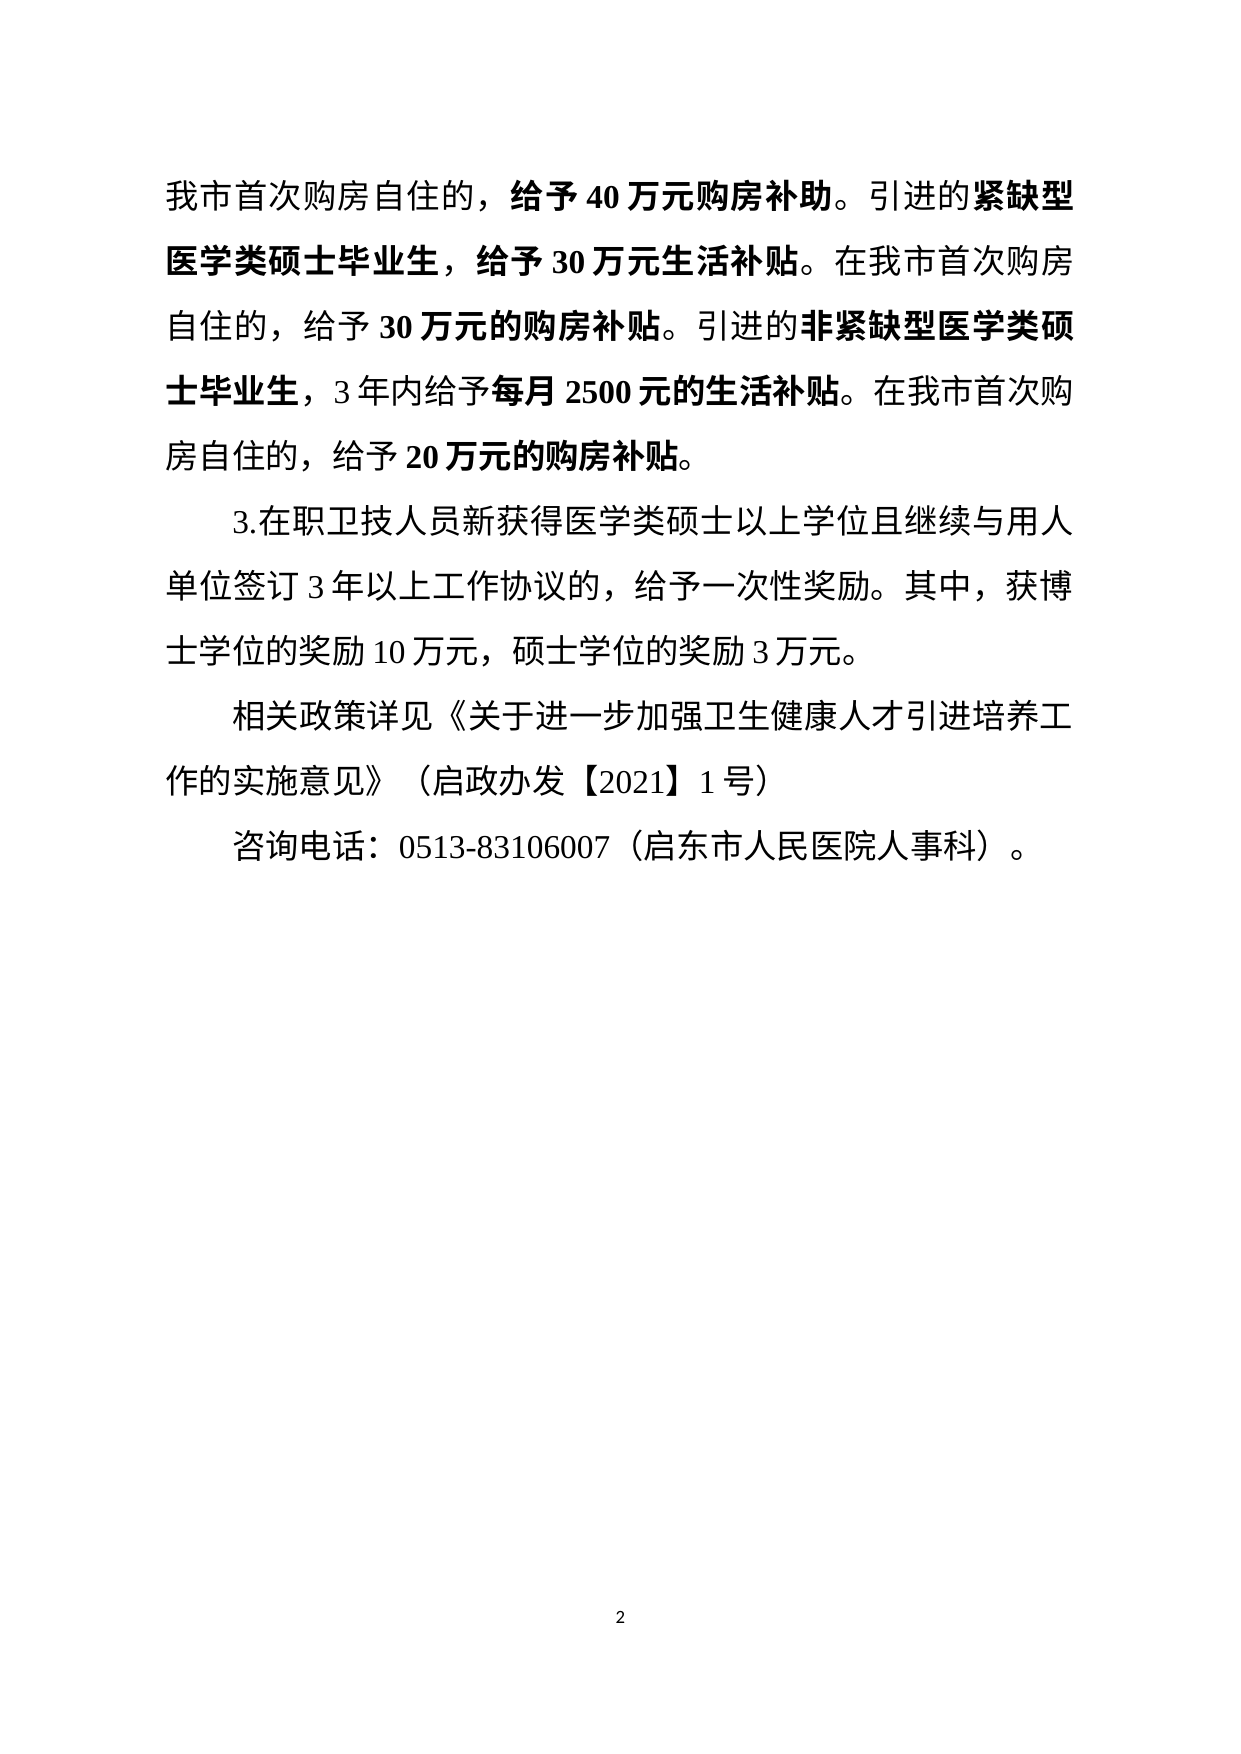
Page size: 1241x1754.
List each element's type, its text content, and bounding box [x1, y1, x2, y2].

text 3.在职卫技人员新获得医学类硕士以上学位且继续与用人单位签订3年以上工作协议的，给予一次性奖励。其中，获博士学位的奖励10万元，硕士学位的奖励3万元。 [165, 486, 1075, 681]
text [165, 161, 1075, 486]
text 相关政策详见《关于进一步加强卫生健康人才引进培养工作的实施意见》（启政办发【2021】1号） [165, 681, 1075, 811]
text 咨询电话：0513-83106007（启东市人民医院人事科）。 [165, 811, 1075, 876]
